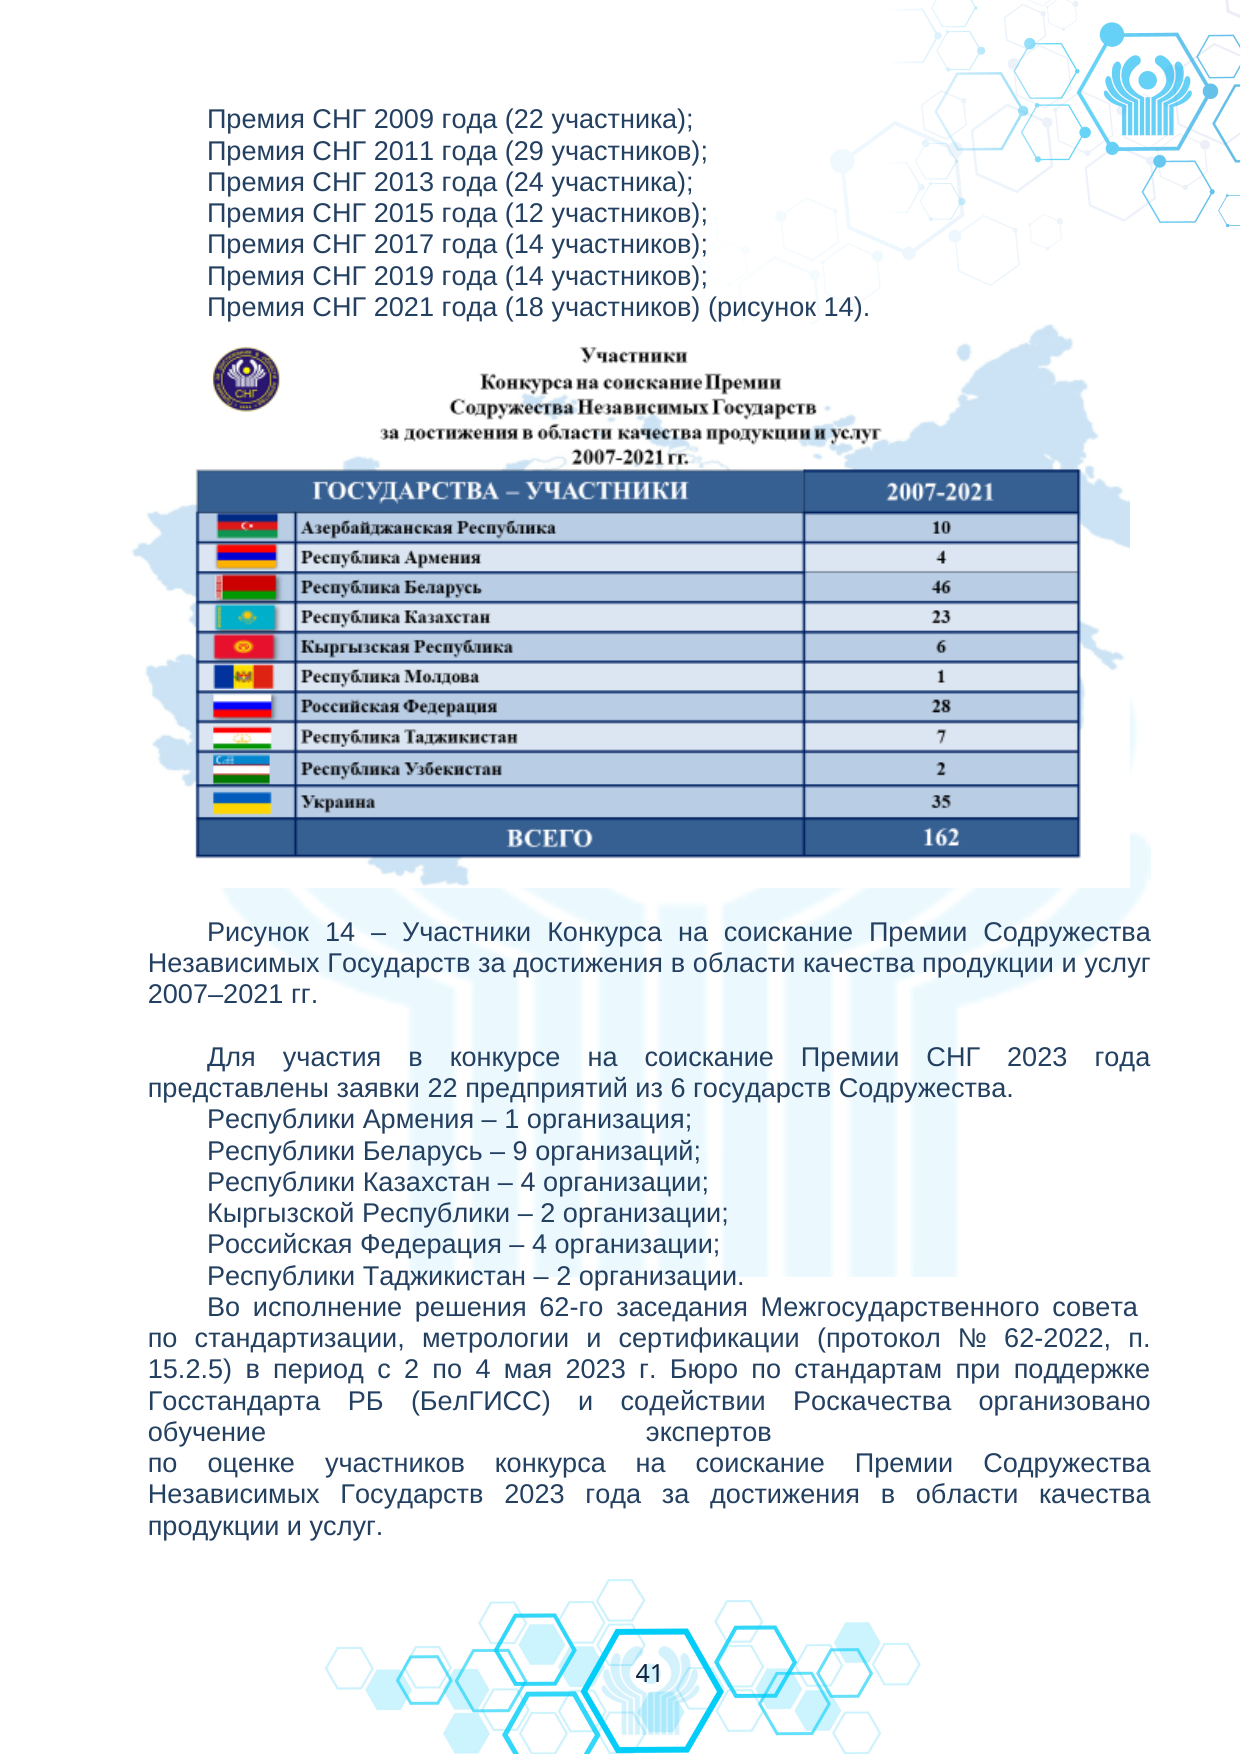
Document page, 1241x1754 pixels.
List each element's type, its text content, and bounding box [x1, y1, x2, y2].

text Рисунок 14 – Участники Конкурса на соискание Премии Содружества Независимых Государств за достижения в области качества продукции и услуг 2007–2021 гг. [148, 916, 1152, 1010]
text Республики Беларусь – 9 организаций; [148, 1135, 1152, 1166]
picture [25, 0, 1241, 1754]
text Премия СНГ 2011 года (29 участников); [148, 135, 1152, 166]
text Премия СНГ 2021 года (18 участников) (рисунок 14). [148, 291, 1152, 322]
text Кыргызской Республики – 2 организации; [148, 1197, 1152, 1228]
text Республики Таджикистан – 2 организации. [148, 1260, 1152, 1291]
text Для участия в конкурсе на соискание Премии СНГ 2023 года представлены заявки 22 предприятий из 6 государств Содружества. [148, 1041, 1152, 1103]
text Российская Федерация – 4 организации; [148, 1228, 1152, 1260]
text Республики Казахстан – 4 организации; [148, 1166, 1152, 1197]
text Премия СНГ 2009 года (22 участника); [148, 103, 1152, 135]
text Премия СНГ 2013 года (24 участника); [148, 166, 1152, 197]
text Республики Армения – 1 организация; [148, 1103, 1152, 1135]
text Премия СНГ 2019 года (14 участников); [148, 260, 1152, 291]
text Премия СНГ 2017 года (14 участников); [148, 228, 1152, 260]
text Во исполнение решения 62-го заседания Межгосударственного совета по стандартизации, метрологии и сертификации (протокол № 62-2022, п. 15.2.5) в период с 2 по 4 мая 2023 г. Бюро по стандартам при поддержке Госстандарта РБ (БелГИСС) и содействии Роскачества организовано обучение экспертов по оценке участников конкурса на соискание Премии Содружества Независимых Государств 2023 года за достижения в области качества продукции и услуг. [148, 1291, 1152, 1541]
text Премия СНГ 2015 года (12 участников); [148, 197, 1152, 228]
